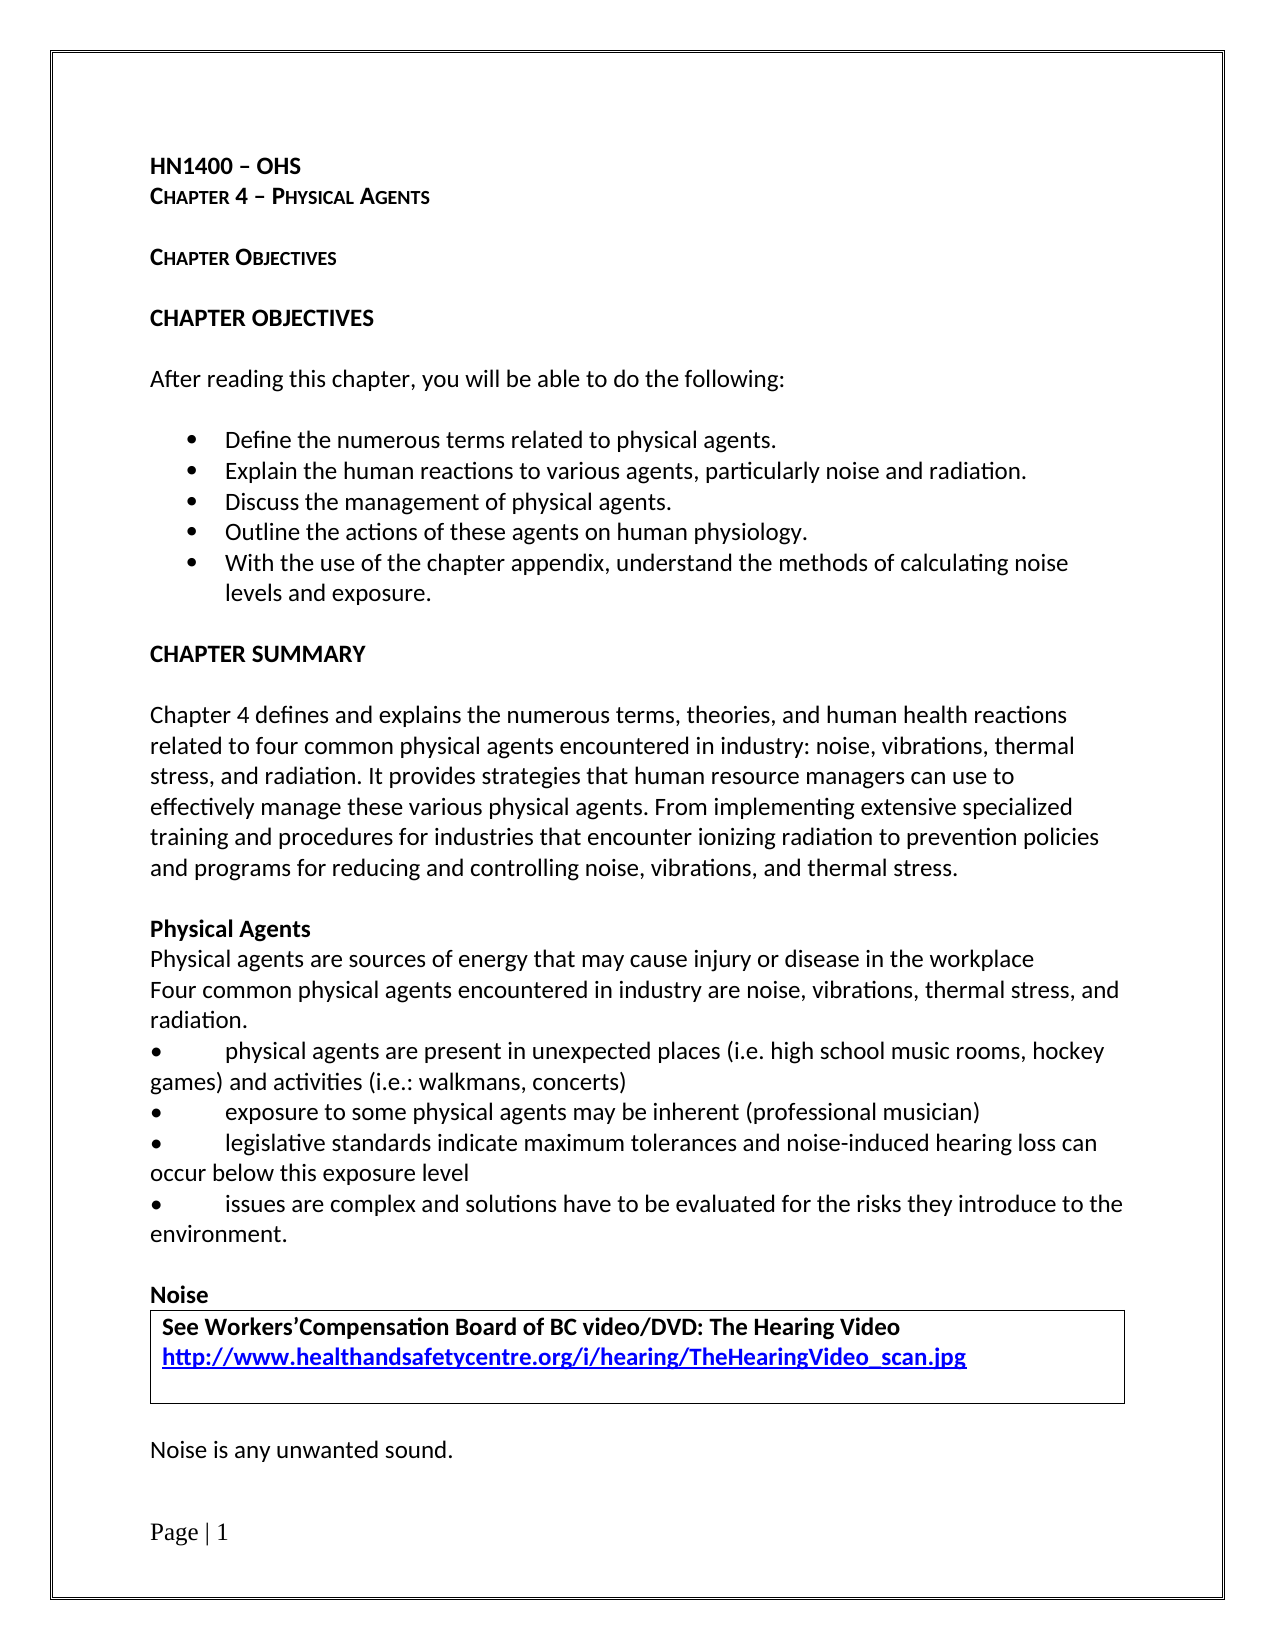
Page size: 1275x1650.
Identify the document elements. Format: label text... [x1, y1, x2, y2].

text • exposure to some physical agents may be inherent (professional musician) [150, 1096, 1125, 1127]
text Noise is any unwanted sound. [150, 1434, 1125, 1464]
text Noise [150, 1279, 1125, 1310]
text Chapter 4 defines and explains the numerous terms, theories, and human health reactions related to four common physical agents encountered in industry: noise, vibrations, thermal stress, and radiation. It provides strategies that human resource managers can use to effectively manage these various physical agents. From implementing extensive specialized training and procedures for industries that encounter ionizing radiation to prevention policies and programs for reducing and controlling noise, vibrations, and thermal stress. [150, 699, 1125, 882]
table_header See Workers’Compensation Board of BC video/DVD: The Hearing Video http://www.healthandsafetycentre.org/i/hearing/TheHearingVideo_scan.jpg [151, 1311, 1124, 1402]
subtitle Chapter Objectives [150, 242, 1125, 272]
text CHAPTER SUMMARY [150, 638, 1125, 669]
text After reading this chapter, you will be able to do the following: [150, 364, 1125, 394]
list Explain the human reactions to various agents, particularly noise and radiation. [187, 455, 1125, 486]
subtitle HN1400 – OHS [150, 150, 1125, 181]
list With the use of the chapter appendix, understand the methods of calculating noise levels and exposure. [187, 547, 1125, 608]
text • issues are complex and solutions have to be evaluated for the risks they introduce to the environment. [150, 1188, 1125, 1249]
list Discuss the management of physical agents. [187, 486, 1125, 516]
text • legislative standards indicate maximum tolerances and noise-induced hearing loss can occur below this exposure level [150, 1127, 1125, 1188]
text CHAPTER OBJECTIVES [150, 303, 1125, 333]
list Define the numerous terms related to physical agents. [187, 425, 1125, 455]
text Physical agents are sources of energy that may cause injury or disease in the workplace [150, 943, 1125, 974]
text • physical agents are present in unexpected places (i.e. high school music rooms, hockey games) and activities (i.e.: walkmans, concerts) [150, 1035, 1125, 1096]
text Four common physical agents encountered in industry are noise, vibrations, thermal stress, and radiation. [150, 974, 1125, 1035]
subtitle Chapter 4 – Physical Agents [150, 181, 1125, 211]
list Outline the actions of these agents on human physiology. [187, 516, 1125, 547]
text Physical Agents [150, 913, 1125, 943]
